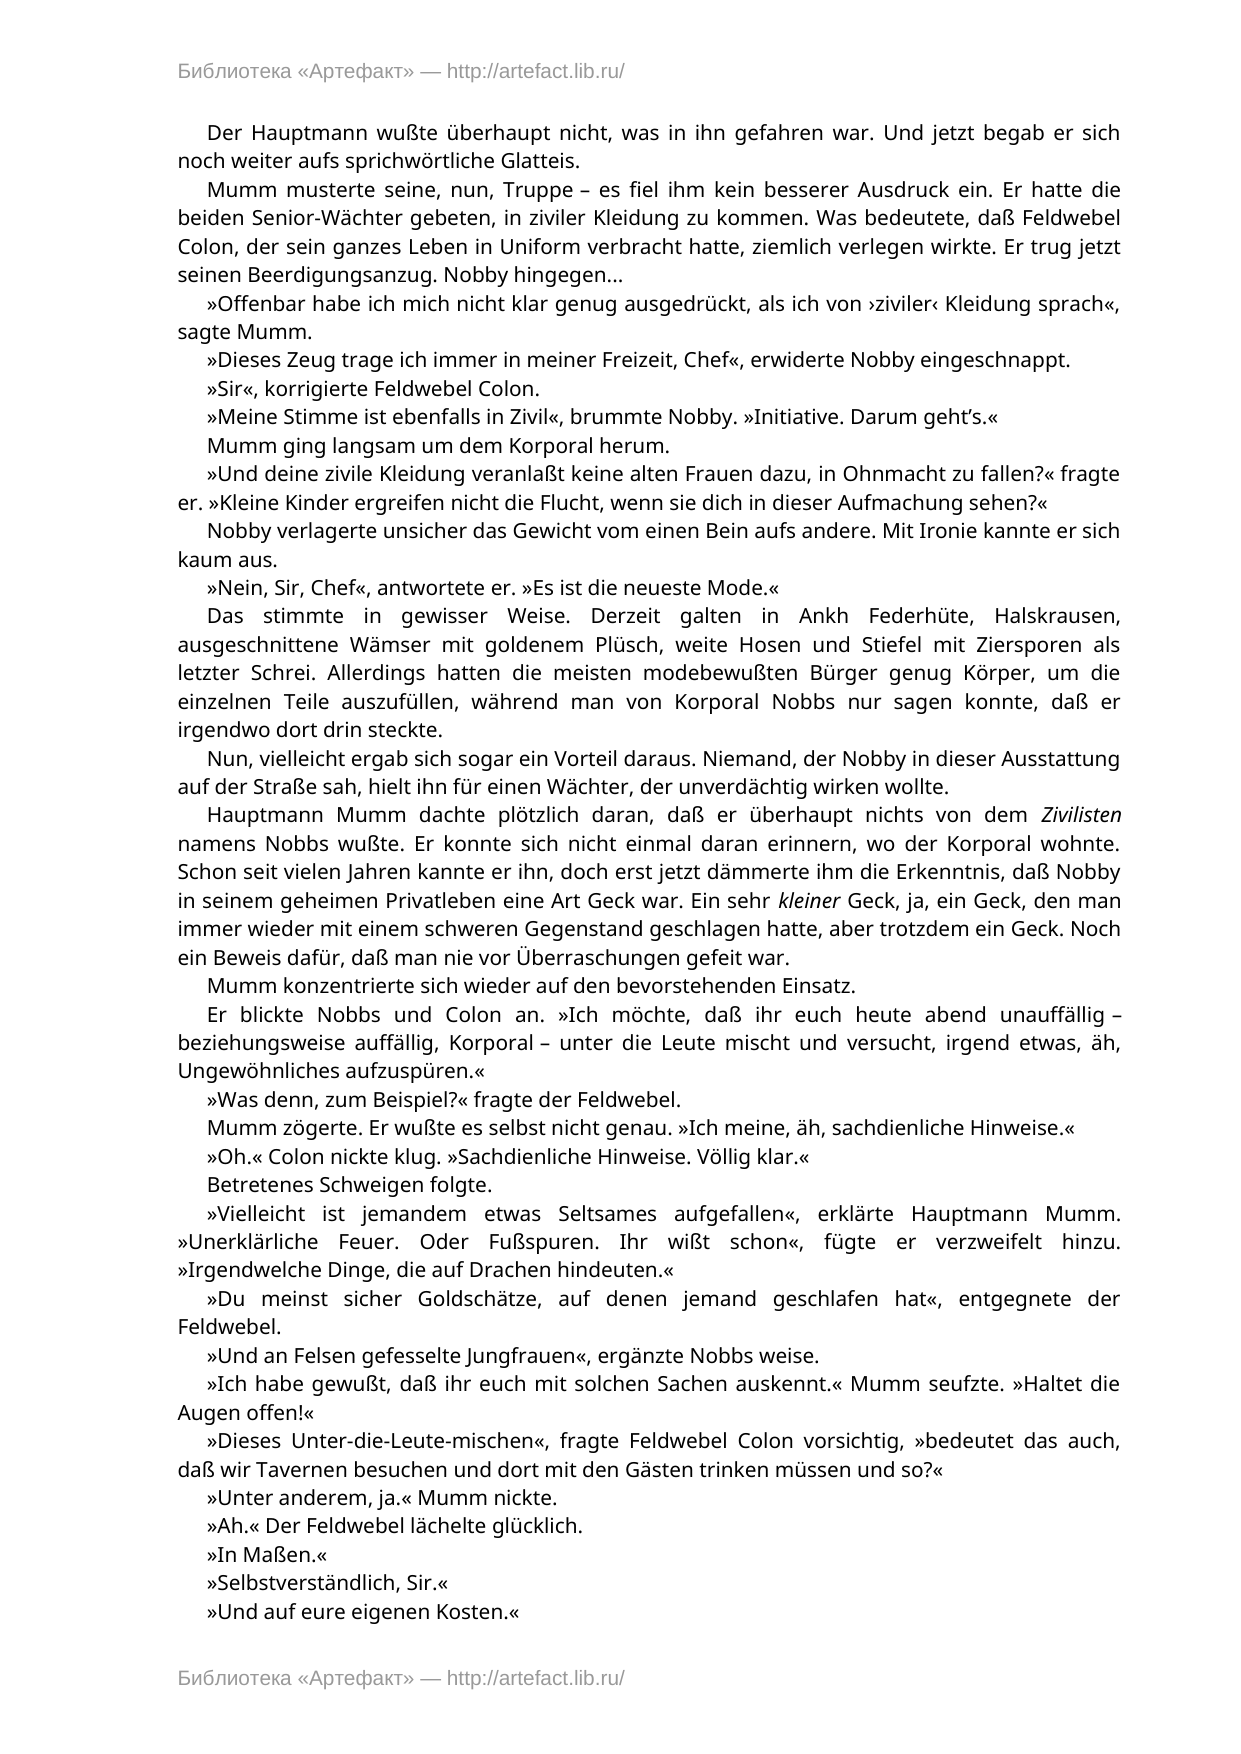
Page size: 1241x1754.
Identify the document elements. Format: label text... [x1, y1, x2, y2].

text Nun, vielleicht ergab sich sogar ein Vorteil daraus. Niemand, der Nobby in dieser Ausstattung auf der Straße sah, hielt ihn für einen Wächter, der unverdächtig wirken wollte. [177, 744, 1122, 801]
text Mumm ging langsam um dem Korporal herum. [177, 431, 1122, 459]
text »Und auf eure eigenen Kosten.« [177, 1597, 1122, 1625]
text Mumm zögerte. Er wußte es selbst nicht genau. »Ich meine, äh, sachdienliche Hinweise.« [177, 1113, 1122, 1142]
text Mumm musterte seine, nun, Truppe – es fiel ihm kein besserer Ausdruck ein. Er hatte die beiden Senior-Wächter gebeten, in ziviler Kleidung zu kommen. Was bedeutete, daß Feldwebel Colon, der sein ganzes Leben in Uniform verbracht hatte, ziemlich verlegen wirkte. Er trug jetzt seinen Beerdigungsanzug. Nobby hingegen... [177, 175, 1122, 289]
text »Vielleicht ist jemandem etwas Seltsames aufgefallen«, erklärte Hauptmann Mumm. »Unerklärliche Feuer. Oder Fußspuren. Ihr wißt schon«, fügte er verzweifelt hinzu. »Irgendwelche Dinge, die auf Drachen hindeuten.« [177, 1199, 1122, 1284]
text »Ich habe gewußt, daß ihr euch mit solchen Sachen auskennt.« Mumm seufzte. »Haltet die Augen offen!« [177, 1369, 1122, 1426]
text »Dieses Unter-die-Leute-mischen«, fragte Feldwebel Colon vorsichtig, »bedeutet das auch, daß wir Tavernen besuchen und dort mit den Gästen trinken müssen und so?« [177, 1426, 1122, 1483]
text »Du meinst sicher Goldschätze, auf denen jemand geschlafen hat«, entgegnete der Feldwebel. [177, 1284, 1122, 1341]
text »Oh.« Colon nickte klug. »Sachdienliche Hinweise. Völlig klar.« [177, 1142, 1122, 1170]
text »Meine Stimme ist ebenfalls in Zivil«, brummte Nobby. »Initiative. Darum geht’s.« [177, 402, 1122, 431]
text »Ah.« Der Feldwebel lächelte glücklich. [177, 1512, 1122, 1540]
text Das stimmte in gewisser Weise. Derzeit galten in Ankh Federhüte, Halskrausen, ausgeschnittene Wämser mit goldenem Plüsch, weite Hosen und Stiefel mit Ziersporen als letzter Schrei. Allerdings hatten die meisten modebewußten Bürger genug Körper, um die einzelnen Teile auszufüllen, während man von Korporal Nobbs nur sagen konnte, daß er irgendwo dort drin steckte. [177, 602, 1122, 744]
text Betretenes Schweigen folgte. [177, 1170, 1122, 1199]
text »Sir«, korrigierte Feldwebel Colon. [177, 374, 1122, 402]
text Mumm konzentrierte sich wieder auf den bevorstehenden Einsatz. [177, 971, 1122, 1000]
text »Dieses Zeug trage ich immer in meiner Freizeit, Chef«, erwiderte Nobby eingeschnappt. [177, 346, 1122, 374]
text »Unter anderem, ja.« Mumm nickte. [177, 1483, 1122, 1512]
text »Was denn, zum Beispiel?« fragte der Feldwebel. [177, 1085, 1122, 1113]
text »Selbstverständlich, Sir.« [177, 1568, 1122, 1597]
text »Und an Felsen gefesselte Jungfrauen«, ergänzte Nobbs weise. [177, 1341, 1122, 1369]
text »In Maßen.« [177, 1540, 1122, 1568]
text Er blickte Nobbs und Colon an. »Ich möchte, daß ihr euch heute abend unauffällig – beziehungsweise auffällig, Korporal – unter die Leute mischt und versucht, irgend etwas, äh, Ungewöhnliches aufzuspüren.« [177, 1000, 1122, 1085]
text »Offenbar habe ich mich nicht klar genug ausgedrückt, als ich von ›ziviler‹ Kleidung sprach«, sagte Mumm. [177, 289, 1122, 346]
text »Nein, Sir, Chef«, antwortete er. »Es ist die neueste Mode.« [177, 573, 1122, 602]
text »Und deine zivile Kleidung veranlaßt keine alten Frauen dazu, in Ohnmacht zu fallen?« fragte er. »Kleine Kinder ergreifen nicht die Flucht, wenn sie dich in dieser Aufmachung sehen?« [177, 459, 1122, 516]
text Der Hauptmann wußte überhaupt nicht, was in ihn gefahren war. Und jetzt begab er sich noch weiter aufs sprichwörtliche Glatteis. [177, 118, 1122, 175]
text Nobby verlagerte unsicher das Gewicht vom einen Bein aufs andere. Mit Ironie kannte er sich kaum aus. [177, 516, 1122, 573]
text Hauptmann Mumm dachte plötzlich daran, daß er überhaupt nichts von dem Zivilisten namens Nobbs wußte. Er konnte sich nicht einmal daran erinnern, wo der Korporal wohnte. Schon seit vielen Jahren kannte er ihn, doch erst jetzt dämmerte ihm die Erkenntnis, daß Nobby in seinem geheimen Privatleben eine Art Geck war. Ein sehr kleiner Geck, ja, ein Geck, den man immer wieder mit einem schweren Gegenstand geschlagen hatte, aber trotzdem ein Geck. Noch ein Beweis dafür, daß man nie vor Überraschungen gefeit war. [177, 801, 1122, 971]
